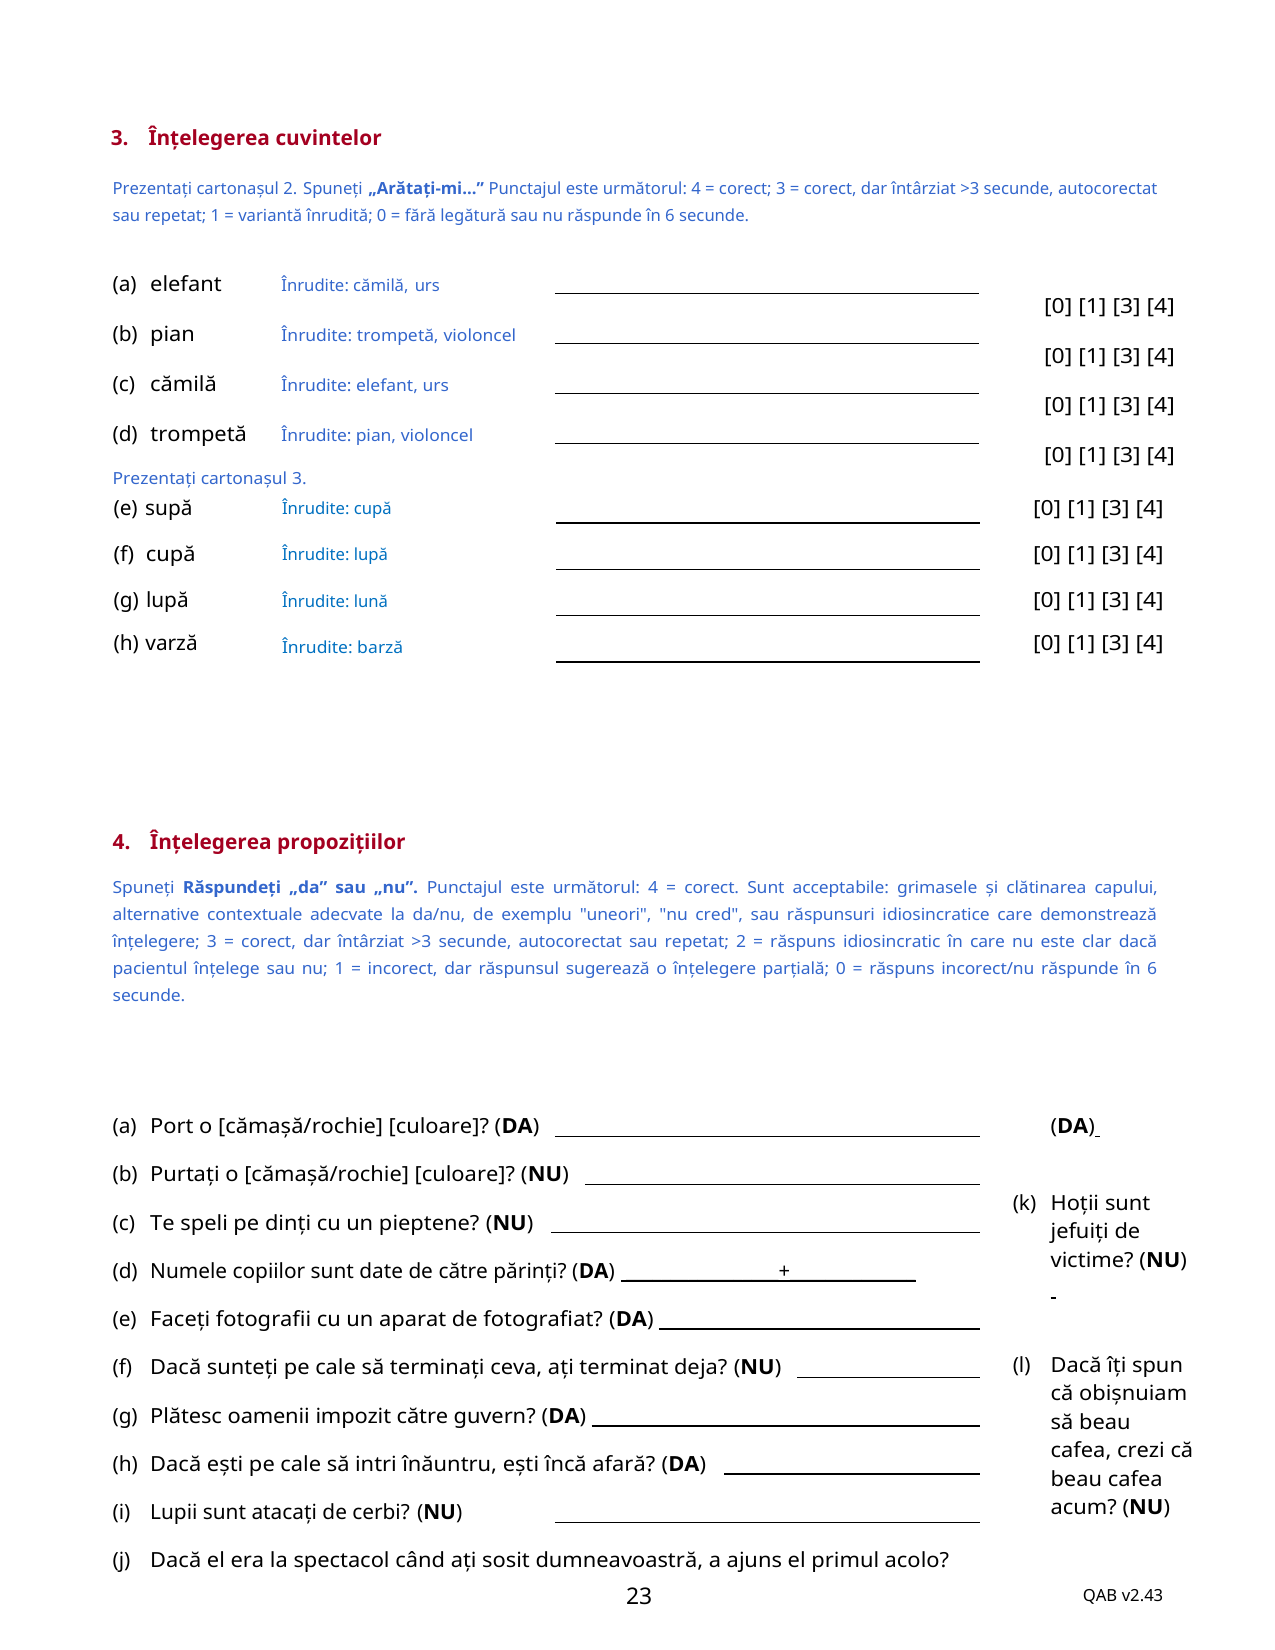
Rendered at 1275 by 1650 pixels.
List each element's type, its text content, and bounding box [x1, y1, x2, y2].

table_cell [490, 621, 1012, 667]
text [0] [1] [3] [4] [1044, 391, 1196, 419]
table_header [0] [1] [3] [4] [1012, 490, 1168, 528]
list Plătesc oamenii impozit către guvern? (DA) [112, 1401, 984, 1429]
list elefant Înrudite: cămilă, urs [112, 269, 983, 298]
table_cell Înrudite: barză [243, 621, 490, 667]
text Prezentați cartonașul 2. Spuneți „Arătați-mi...” Punctajul este următorul: 4 = corect; 3 = corect, dar întârziat >3 secunde, autocorectat sau repetat; 1 = variantă înrudită; 0 = fără legătură sau nu răspunde în 6 secunde. [112, 176, 1159, 226]
list Lupii sunt atacați de cerbi? (NU) [112, 1497, 984, 1526]
list Dacă ești pe cale să intri înăuntru, ești încă afară? (DA) [112, 1449, 984, 1478]
table_cell (f) cupă [108, 528, 243, 574]
list Înțelegerea cuvintelor [111, 123, 1159, 152]
list pian Înrudite: trompetă, violoncel [112, 319, 983, 348]
list Hoții sunt jefuiți de victime? (NU) [1013, 1188, 1196, 1330]
list Dacă el era la spectacol când ați sosit dumneavoastră, a ajuns el primul acolo? (DA) [112, 1546, 984, 1574]
table_header Înrudite: cupă [243, 490, 490, 528]
list Dacă îți spun că obișnuiam să beau cafea, crezi că beau cafea acum? (NU) [1013, 1350, 1196, 1549]
subtitle Înțelegerea propozițiilor [112, 827, 1196, 856]
table_cell Înrudite: lupă [243, 528, 490, 574]
list Dacă el era la spectacol când ați sosit dumneavoastră, a ajuns el primul acolo? (DA) [1013, 1111, 1196, 1168]
table_cell (g) lupă [108, 574, 243, 621]
text [0] [1] [3] [4] [1044, 291, 1196, 319]
table_cell [0] [1] [3] [4] [1012, 621, 1168, 667]
list Port o [cămașă/rochie] [culoare]? (DA) [112, 1111, 984, 1140]
table_cell [490, 574, 1012, 621]
list Te speli pe dinți cu un pieptene? (NU) [112, 1208, 984, 1236]
list Numele copiilor sunt date de către părinți? (DA) _________________+______________ [112, 1256, 984, 1284]
text [0] [1] [3] [4] [1044, 341, 1196, 369]
text [0] [1] [3] [4] [1044, 441, 1196, 469]
list Dacă sunteți pe cale să terminați ceva, ați terminat deja? (NU) [112, 1352, 984, 1381]
table_cell [0] [1] [3] [4] [1012, 528, 1168, 574]
list trompetă Înrudite: pian, violoncel Prezentați cartonașul 3. [112, 419, 979, 490]
table_cell [0] [1] [3] [4] [1012, 574, 1168, 621]
table_header (e) supă [108, 490, 243, 528]
table_cell [490, 528, 1012, 574]
table_header [490, 490, 1012, 528]
text Spuneți Răspundeți „da” sau „nu”. Punctajul este următorul: 4 = corect. Sunt acceptabile: grimasele și clătinarea capului, alternative contextuale adecvate la da/nu, de exemplu "uneori", "nu cred", sau răspunsuri idiosincratice care demonstrează înțelegere; 3 = corect, dar întârziat >3 secunde, autocorectat sau repetat; 2 = răspuns idiosincratic în care nu este clar dacă pacientul înțelege sau nu; 1 = incorect, dar răspunsul sugerează o înțelegere parțială; 0 = răspuns incorect/nu răspunde în 6 secunde. [112, 875, 1159, 1007]
list Purtați o [cămașă/rochie] [culoare]? (NU) [112, 1159, 984, 1188]
list Faceți fotografii cu un aparat de fotografiat? (DA) [112, 1304, 984, 1333]
table_cell Înrudite: lună [243, 574, 490, 621]
table_cell (h) varză [108, 621, 243, 667]
list cămilă Înrudite: elefant, urs [112, 369, 983, 398]
